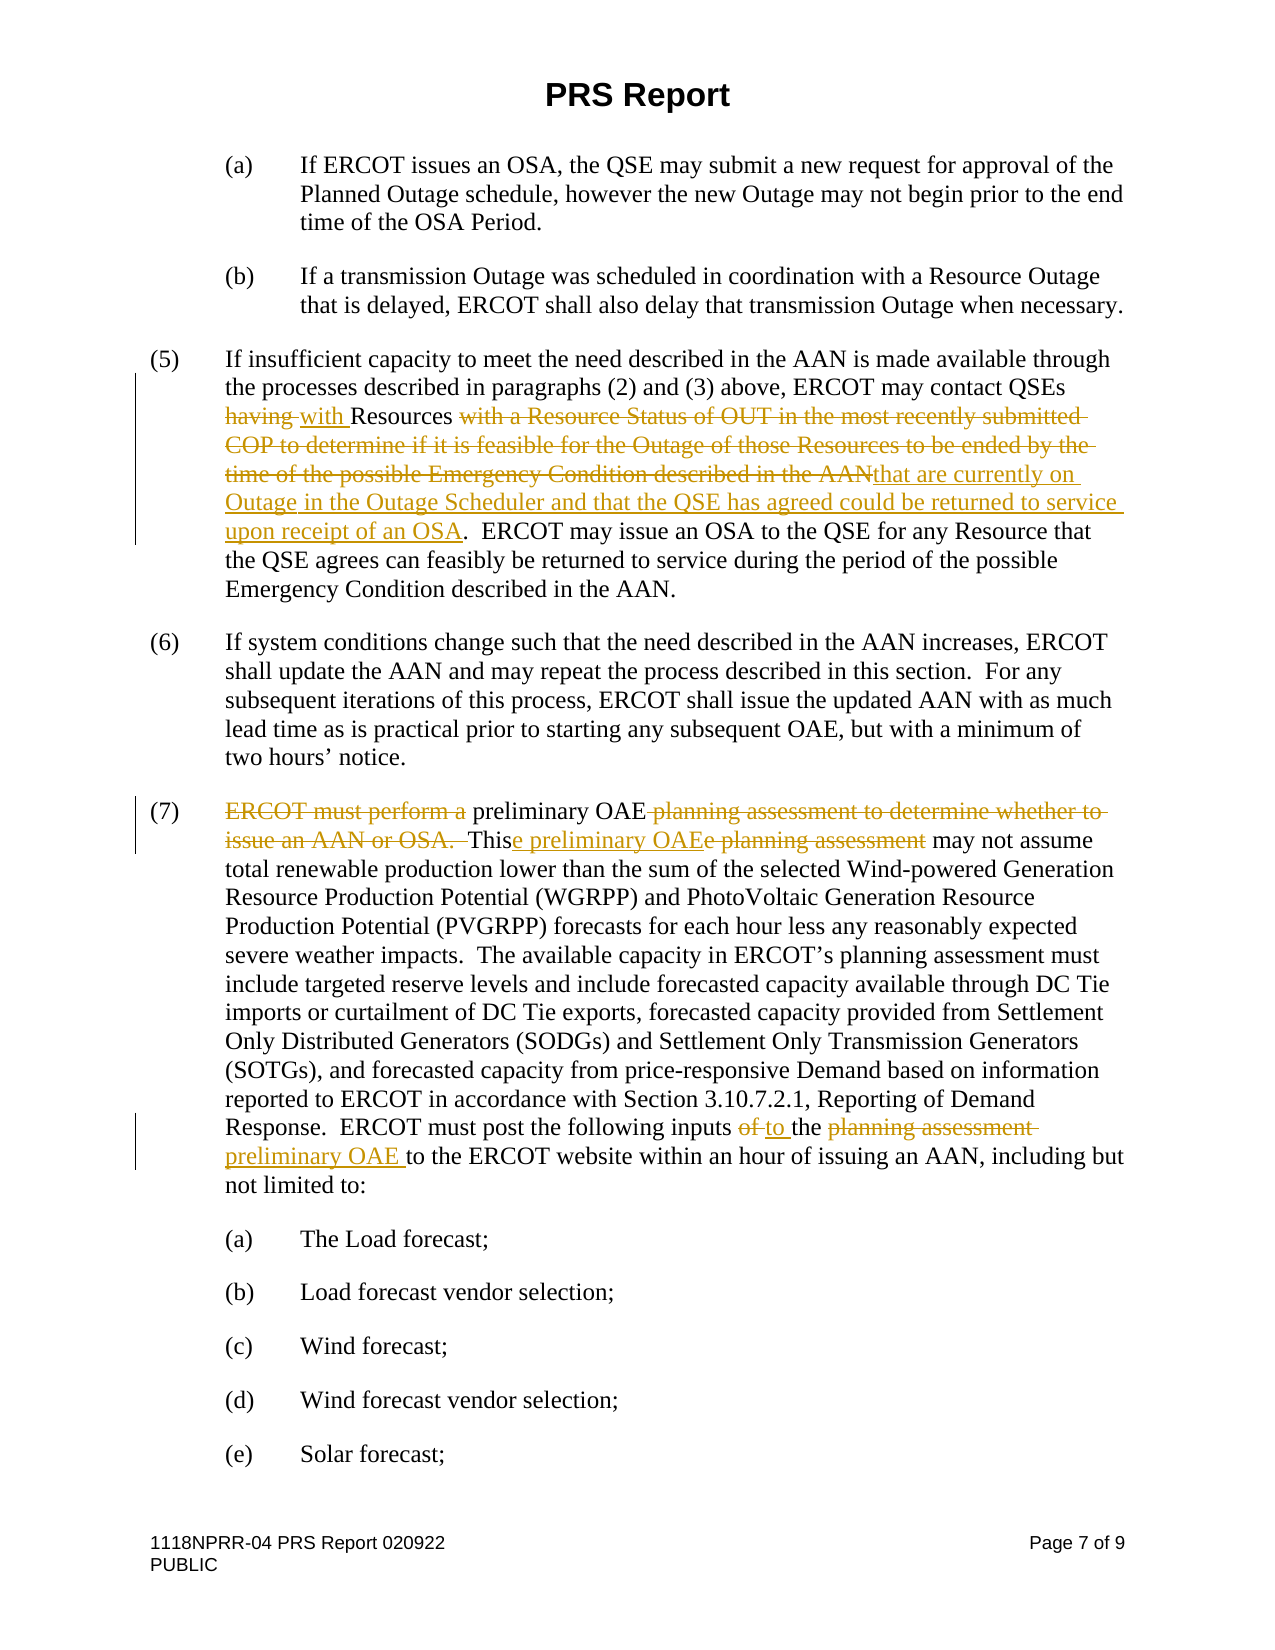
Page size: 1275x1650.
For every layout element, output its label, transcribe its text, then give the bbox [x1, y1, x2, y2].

text (7) Th may not assume total renewable production lower than the sum of the selected Wind-powered Generation Resource Production Potential (WGRPP) and PhotoVoltaic Generation Resource Production Potential (PVGRPP) forecasts for each hour less any reasonably expected severe weather impacts. The available capacity in ERCOT’s planning assessment must include targeted reserve levels and include forecasted capacity available through DC Tie imports or curtailment of DC Tie exports, forecasted capacity provided from Settlement Only Distributed Generators (SODGs) and Settlement Only Transmission Generators (SOTGs), and forecasted capacity from price-responsive Demand based on information reported to ERCOT in accordance with Section 3.10.7.2.1, Reporting of Demand Response. ERCOT must post the following inputs the to the ERCOT website within an hour of issuing an AAN, including but not limited to: [150, 796, 1125, 1199]
text (6) If system conditions change such that the need described in the AAN increases, ERCOT shall update the AAN and may repeat the process described in this section. For any subsequent iterations of this process, ERCOT shall issue the updated AAN with as much lead time as is practical prior to starting any subsequent OAE, but with a minimum of two hours’ notice. [150, 627, 1125, 771]
text (a) The Load forecast; [225, 1224, 1125, 1252]
text (b) Load forecast vendor selection; [225, 1277, 1125, 1306]
text (b) If a transmission Outage was scheduled in coordination with a Resource Outage that is delayed, ERCOT shall also delay that transmission Outage when necessary. [225, 261, 1125, 319]
text (c) Wind forecast; [225, 1331, 1125, 1360]
text (d) Wind forecast vendor selection; [225, 1385, 1125, 1414]
text (5) If insufficient capacity to meet the need described in the AAN is made available through the processes described in paragraphs (2) and (3) above, ERCOT may contact QSEs Resources . ERCOT may issue an OSA to the QSE for any Resource that the QSE agrees can feasibly be returned to service during the period of the possible Emergency Condition described in the AAN. [150, 344, 1125, 602]
text (a) If ERCOT issues an OSA, the QSE may submit a new request for approval of the Planned Outage schedule, however the new Outage may not begin prior to the end time of the OSA Period. [225, 150, 1125, 236]
text (e) Solar forecast; [225, 1439, 1125, 1467]
